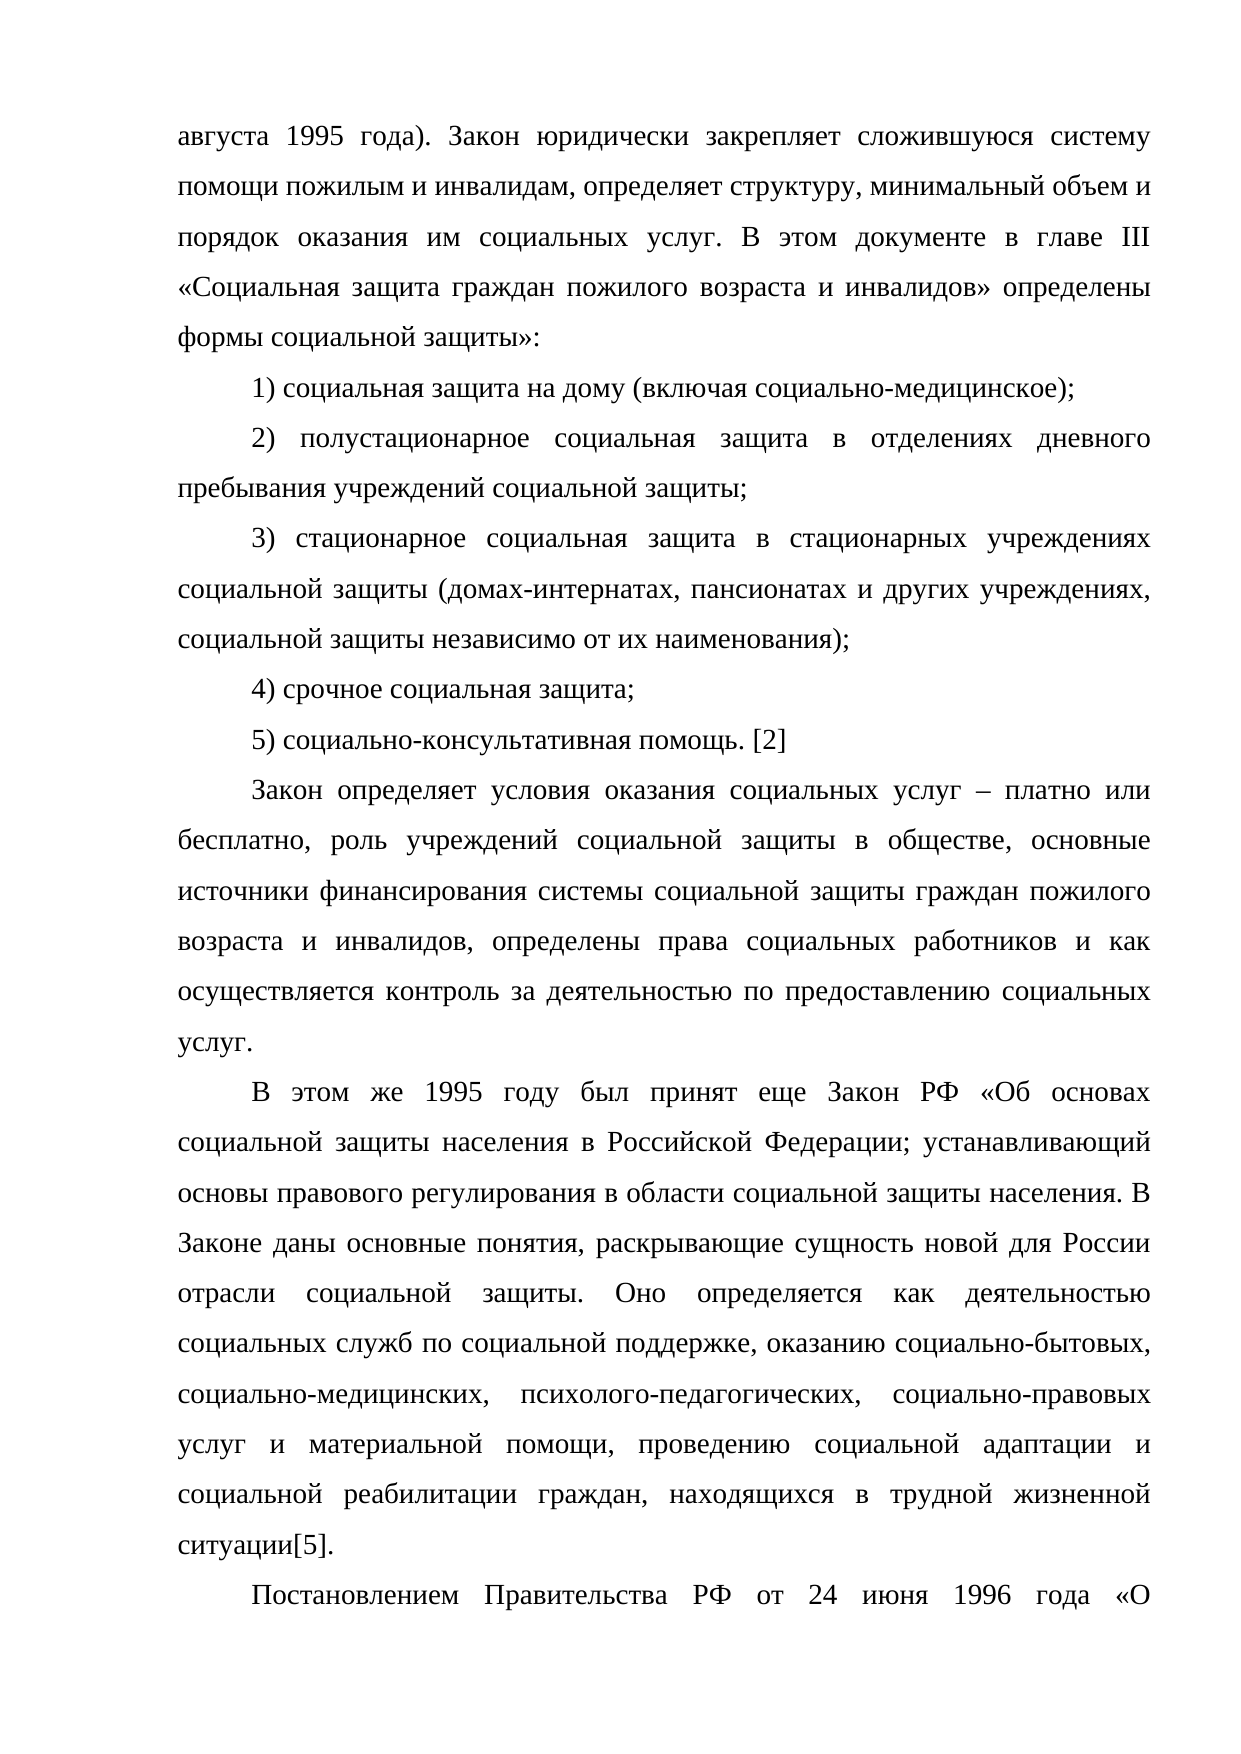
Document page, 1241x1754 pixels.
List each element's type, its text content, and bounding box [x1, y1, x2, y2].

text 5) социально-консультативная помощь. [2] [177, 722, 1152, 755]
text Закон определяет условия оказания социальных услуг – платно или бесплатно, роль учреждений социальной защиты в обществе, основные источники финансирования системы социальной защиты граждан пожилого возраста и инвалидов, определены права социальных работников и как осуществляется контроль за деятельностью по предоставлению социальных услуг. [177, 772, 1152, 1057]
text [177, 1577, 1152, 1611]
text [177, 118, 1152, 353]
text 4) срочное социальная защита; [177, 672, 1152, 705]
text 3) стационарное социальная защита в стационарных учреждениях социальной защиты (домах-интернатах, пансионатах и других учреждениях, социальной защиты независимо от их наименования); [177, 521, 1152, 655]
text 1) социальная защита на дому (включая социально-медицинское); [177, 370, 1152, 403]
text 2) полустационарное социальная защита в отделениях дневного пребывания учреждений социальной защиты; [177, 420, 1152, 504]
text В этом же 1995 году был принят еще Закон РФ «Об основах социальной защиты населения в Российской Федерации; устанавливающий основы правового регулирования в области социальной защиты населения. В Законе даны основные понятия, раскрывающие сущность новой для России отрасли социальной защиты. Оно определяется как деятельностью социальных служб по социальной поддержке, оказанию социально-бытовых, социально-медицинских, психолого-педагогических, социально-правовых услуг и материальной помощи, проведению социальной адаптации и социальной реабилитации граждан, находящихся в трудной жизненной ситуации[5]. [177, 1074, 1152, 1560]
